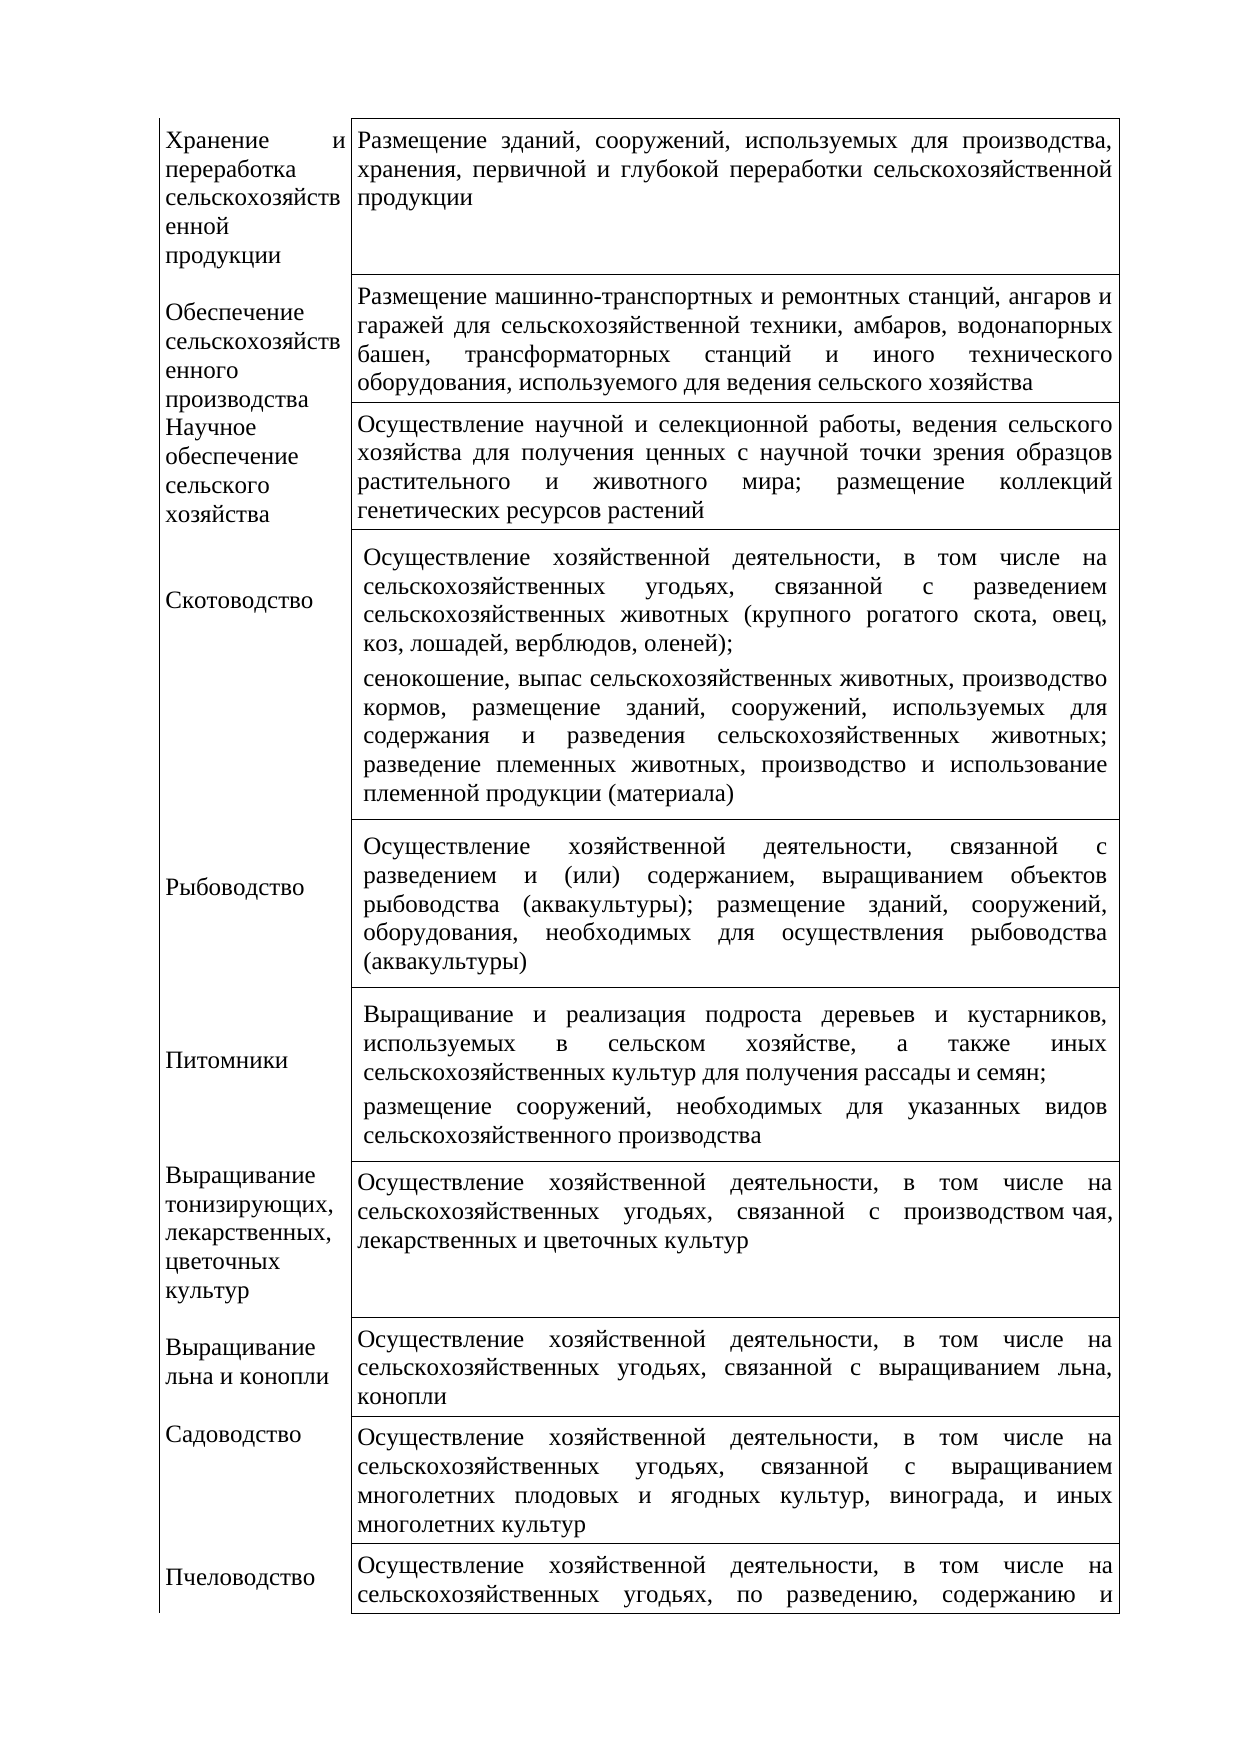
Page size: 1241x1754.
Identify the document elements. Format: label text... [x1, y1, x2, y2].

table_cell Осуществление хозяйственной деятельности, в том числе на сельскохозяйственных угодьях, связанной с выращиванием льна, конопли [352, 1318, 1119, 1416]
table_cell Осуществление хозяйственной деятельности, в том числе на сельскохозяйственных угодьях, связанной с выращиванием многолетних плодовых и ягодных культур, винограда, и иных многолетних культур [352, 1417, 1119, 1543]
table_cell Размещение машинно-транспортных и ремонтных станций, ангаров и гаражей для сельскохозяйственной техники, амбаров, водонапорных башен, трансформаторных станций и иного технического оборудования, используемого для ведения сельского хозяйства [352, 275, 1119, 402]
table_cell Выращивание и реализация подроста деревьев и кустарников, используемых в сельском хозяйстве, а также иных сельскохозяйственных культур для получения рассады и семян; размещение сооружений, необходимых для указанных видов сельскохозяйственного производства [352, 988, 1119, 1161]
table_cell Размещение зданий, сооружений, используемых для производства, хранения, первичной и глубокой переработки сельскохозяйственной продукции [352, 119, 1119, 274]
table_cell Осуществление хозяйственной деятельности, в том числе на сельскохозяйственных угодьях, связанной с производством чая, лекарственных и цветочных культур [352, 1162, 1119, 1317]
table_cell Осуществление хозяйственной деятельности, связанной с разведением и (или) содержанием, выращиванием объектов рыбоводства (аквакультуры); размещение зданий, сооружений, оборудования, необходимых для осуществления рыбоводства (аквакультуры) [352, 820, 1119, 987]
table_cell Осуществление хозяйственной деятельности, в том числе на сельскохозяйственных угодьях, связанной с разведением сельскохозяйственных животных (крупного рогатого скота, овец, коз, лошадей, верблюдов, оленей); сенокошение, выпас сельскохозяйственных животных, производство кормов, размещение зданий, сооружений, используемых для содержания и разведения сельскохозяйственных животных; разведение племенных животных, производство и использование племенной продукции (материала) [352, 530, 1119, 818]
table_cell Осуществление научной и селекционной работы, ведения сельского хозяйства для получения ценных с научной точки зрения образцов растительного и животного мира; размещение коллекций генетических ресурсов растений [352, 403, 1119, 529]
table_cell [352, 1544, 1119, 1613]
